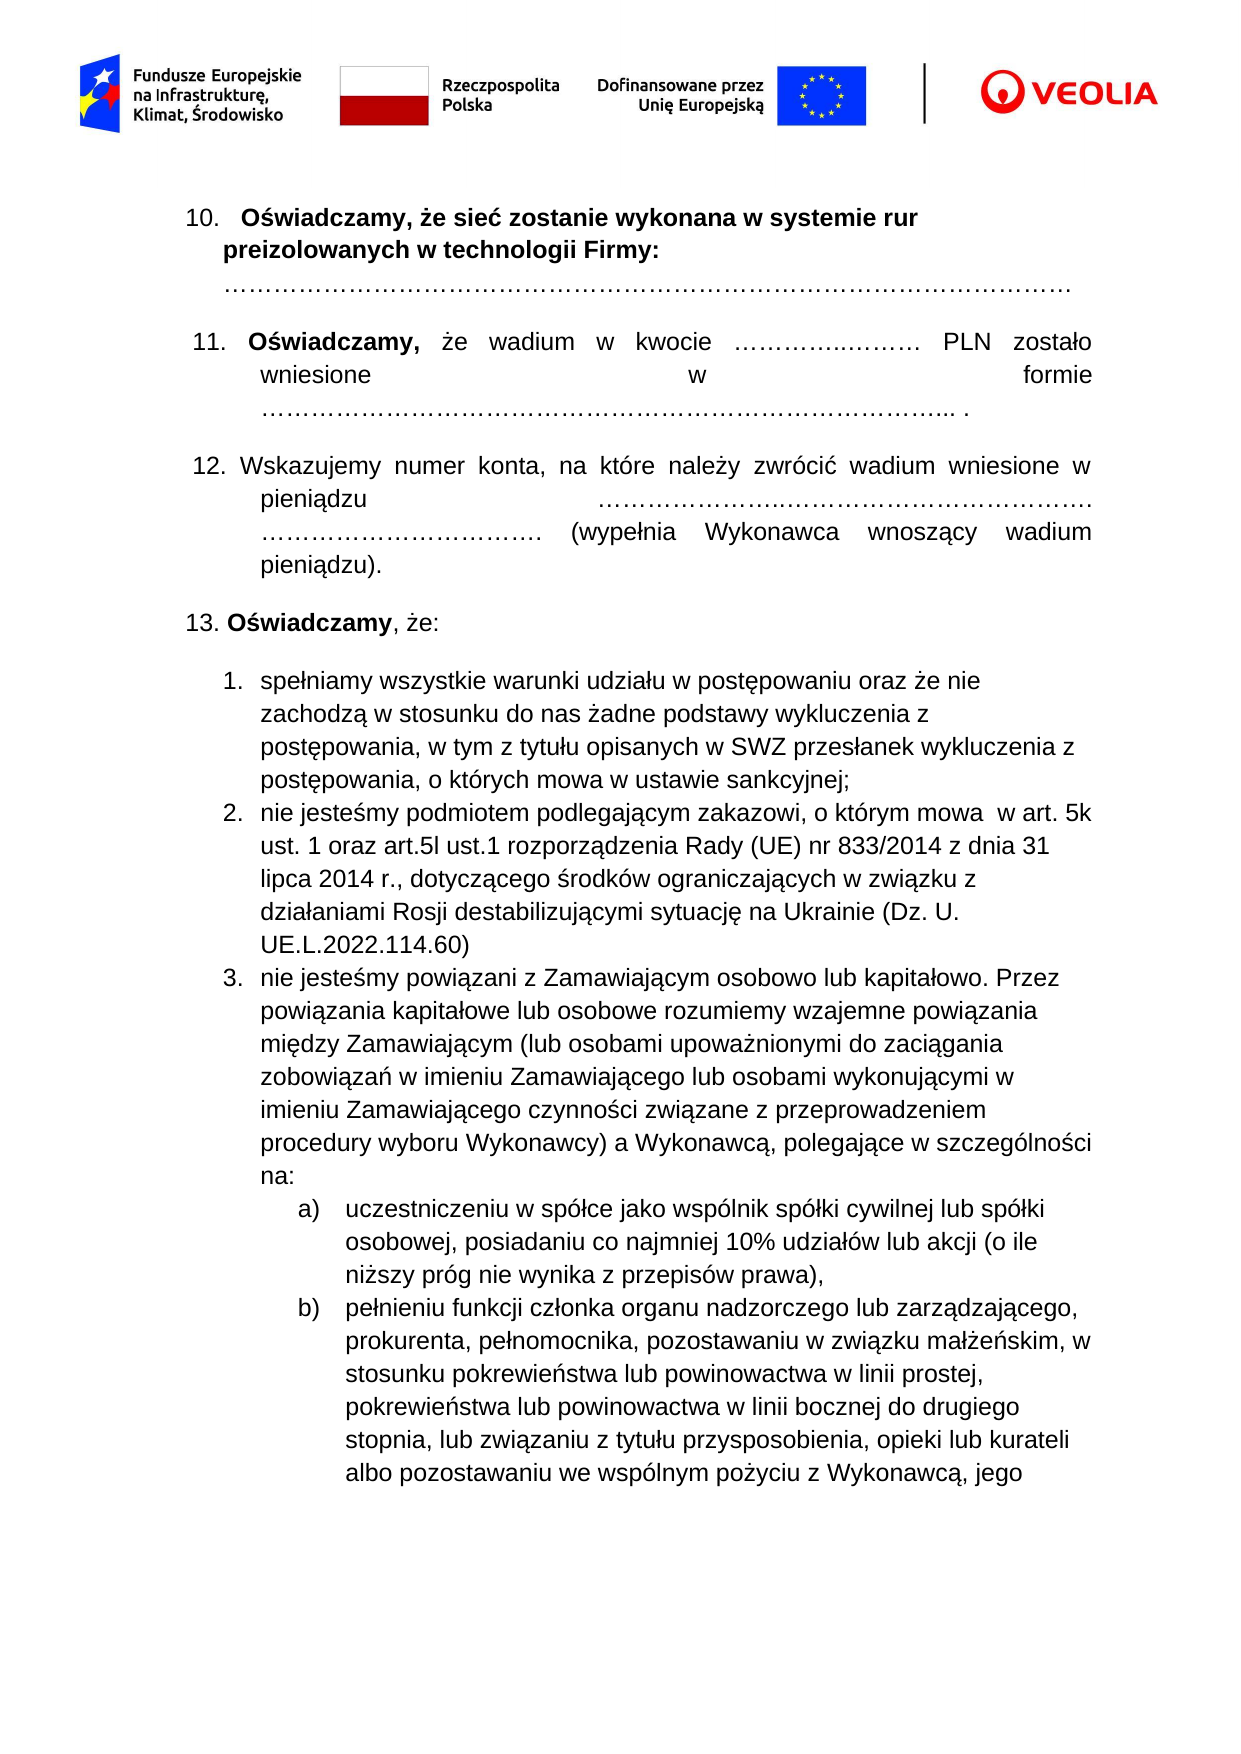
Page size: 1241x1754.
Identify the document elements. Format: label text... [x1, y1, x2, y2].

list uczestniczeniu w spółce jako wspólnik spółki cywilnej lub spółki osobowej, posiadaniu co najmniej 10% udziałów lub akcji (o ile niższy próg nie wynika z przepisów prawa), [298, 1194, 1093, 1289]
picture [3, 0, 1239, 188]
list spełniamy wszystkie warunki udziału w postępowaniu oraz że nie zachodzą w stosunku do nas żadne podstawy wykluczenia z postępowania, w tym z tytułu opisanych w SWZ przesłanek wykluczenia z postępowania, o których mowa w ustawie sankcyjnej; [223, 666, 1093, 793]
list nie jesteśmy podmiotem podlegającym zakazowi, o którym mowa w art. 5k ust. 1 oraz art.5l ust.1 rozporządzenia Rady (UE) nr 833/2014 z dnia 31 lipca 2014 r., dotyczącego środków ograniczających w związku z działaniami Rosji destabilizującymi sytuację na Ukrainie (Dz. U. UE.L.2022.114.60) [223, 798, 1093, 959]
text 13. Oświadczamy, że: [185, 608, 1093, 636]
list nie jesteśmy powiązani z Zamawiającym osobowo lub kapitałowo. Przez powiązania kapitałowe lub osobowe rozumiemy wzajemne powiązania między Zamawiającym (lub osobami upoważnionymi do zaciągania zobowiązań w imieniu Zamawiającego lub osobami wykonującymi w imieniu Zamawiającego czynności związane z przeprowadzeniem procedury wyboru Wykonawcy) a Wykonawcą, polegające w szczególności na: [223, 963, 1093, 1190]
text 12. Wskazujemy numer konta, na które należy zwrócić wadium wniesione w pieniądzu …………………..……………………………….……………………………. (wypełnia Wykonawca wnoszący wadium pieniądzu). [192, 451, 1093, 578]
text 11. Oświadczamy, że wadium w kwocie …………..……… PLN zostało wniesione w formie ………………………………………………………………………... . [192, 327, 1093, 421]
text 10. Oświadczamy, że sieć zostanie wykonana w systemie rur preizolowanych w technologii Firmy: ………………………………………………………………………………………… [185, 202, 1093, 297]
